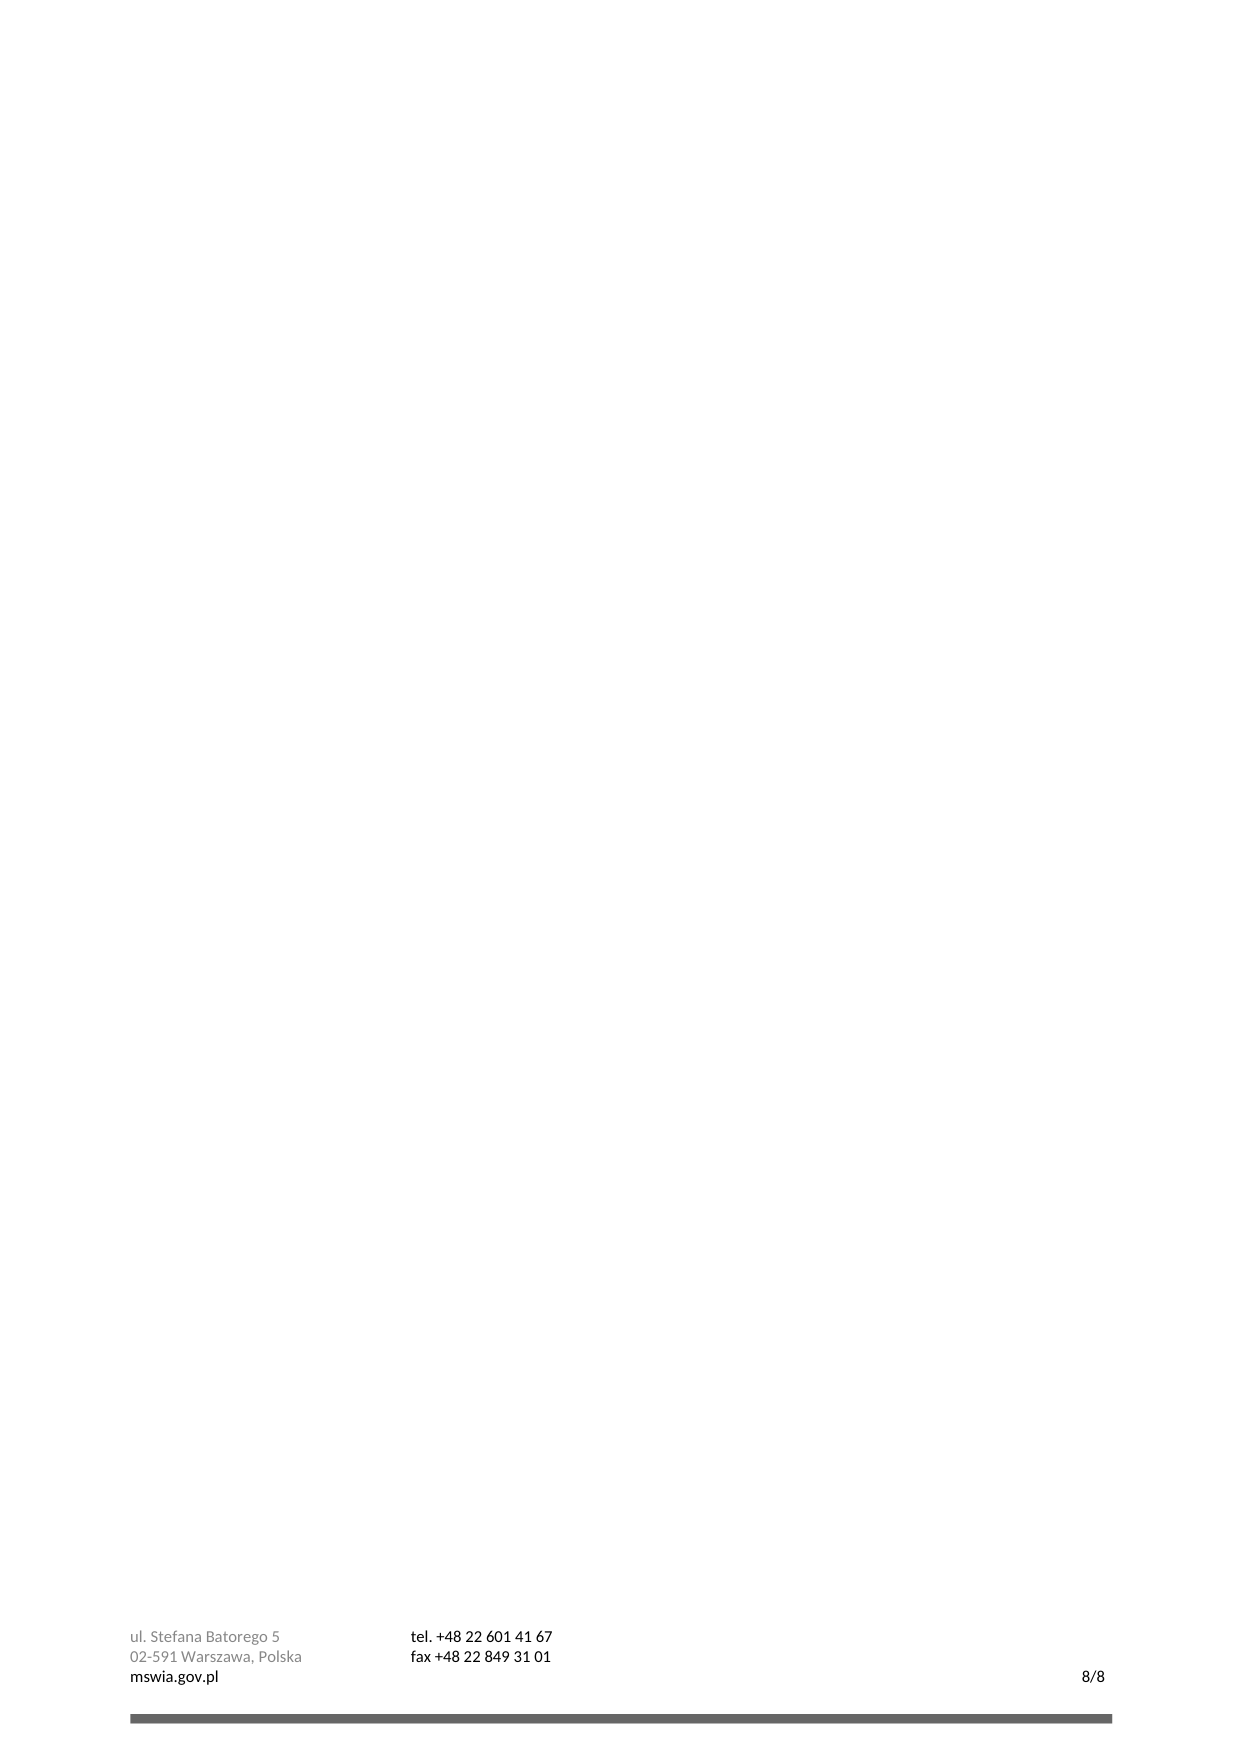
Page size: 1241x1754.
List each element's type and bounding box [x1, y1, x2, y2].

picture [0, 1714, 1241, 1754]
